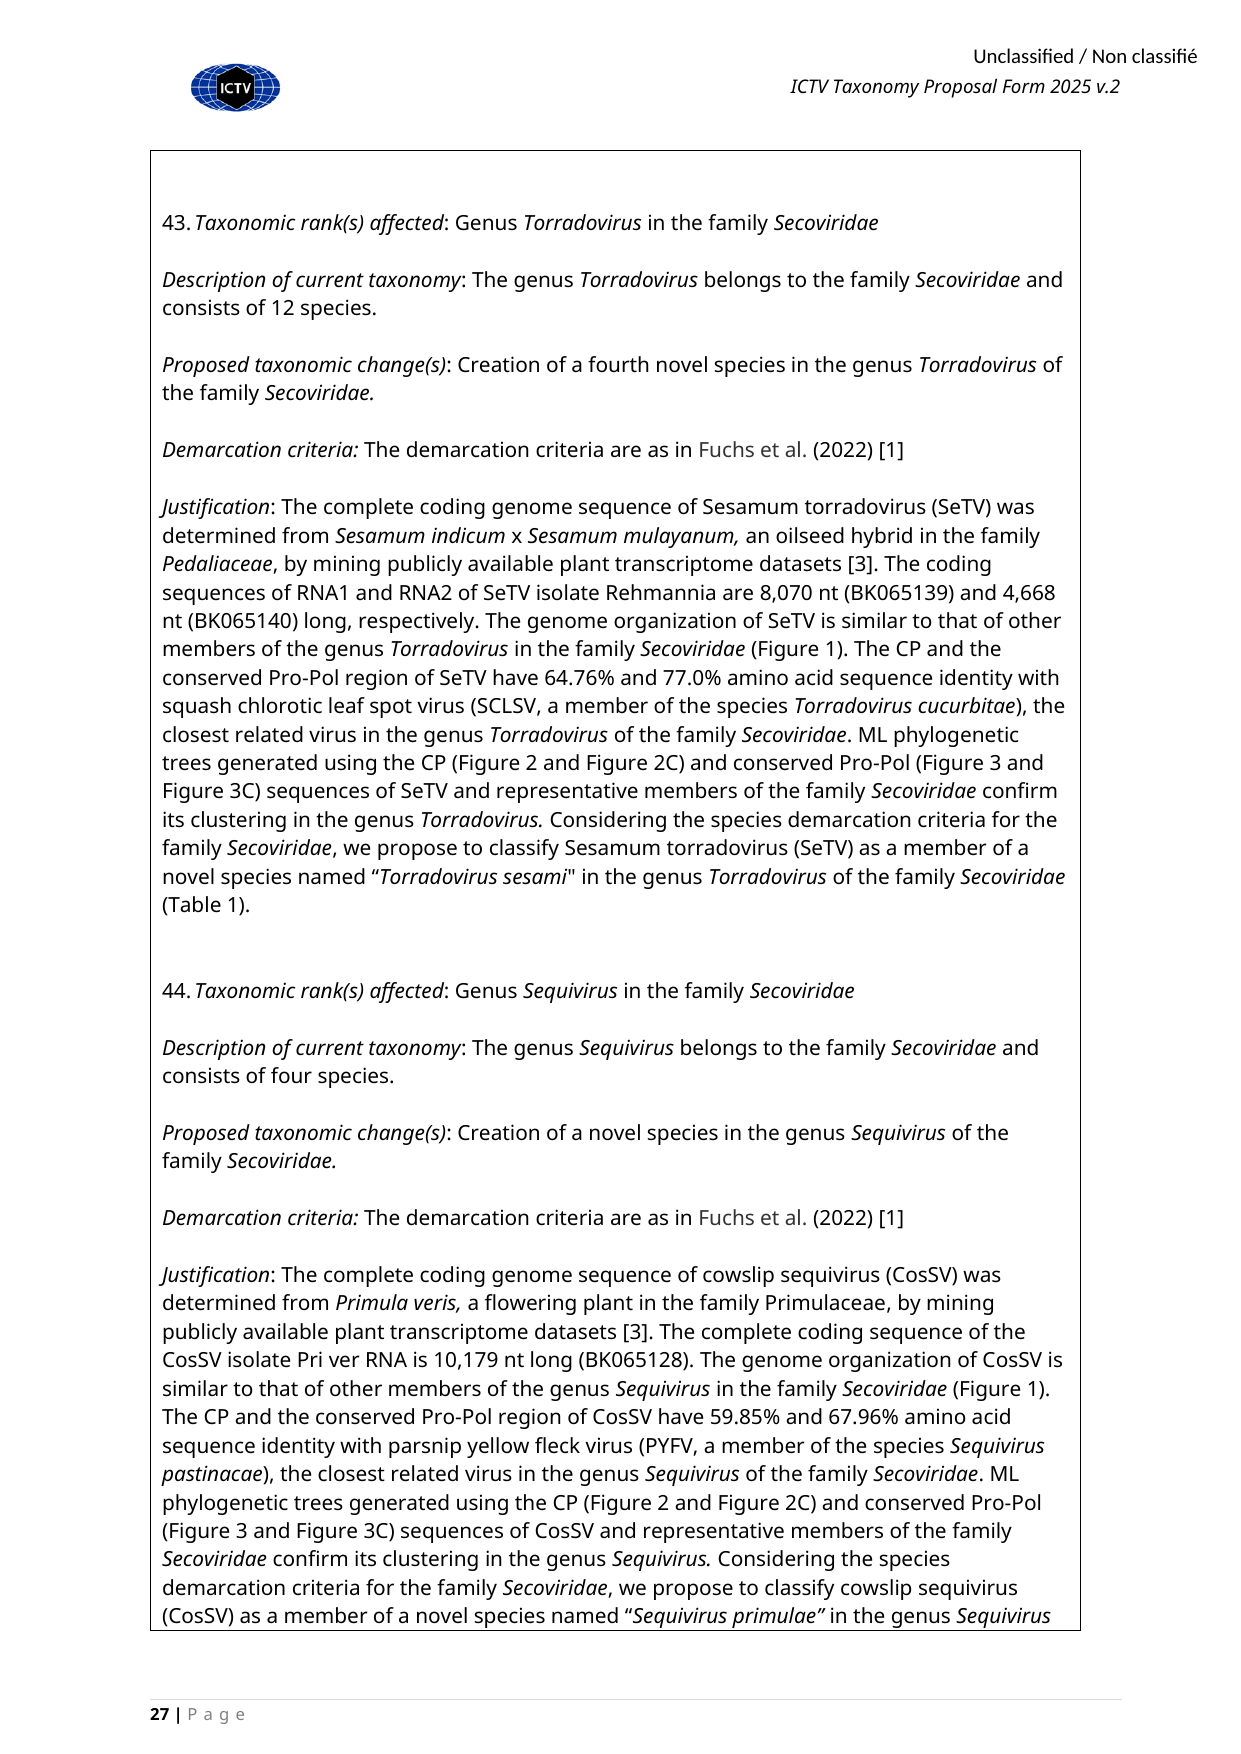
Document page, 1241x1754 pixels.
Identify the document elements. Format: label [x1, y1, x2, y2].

picture [190, 56, 282, 113]
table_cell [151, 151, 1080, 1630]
